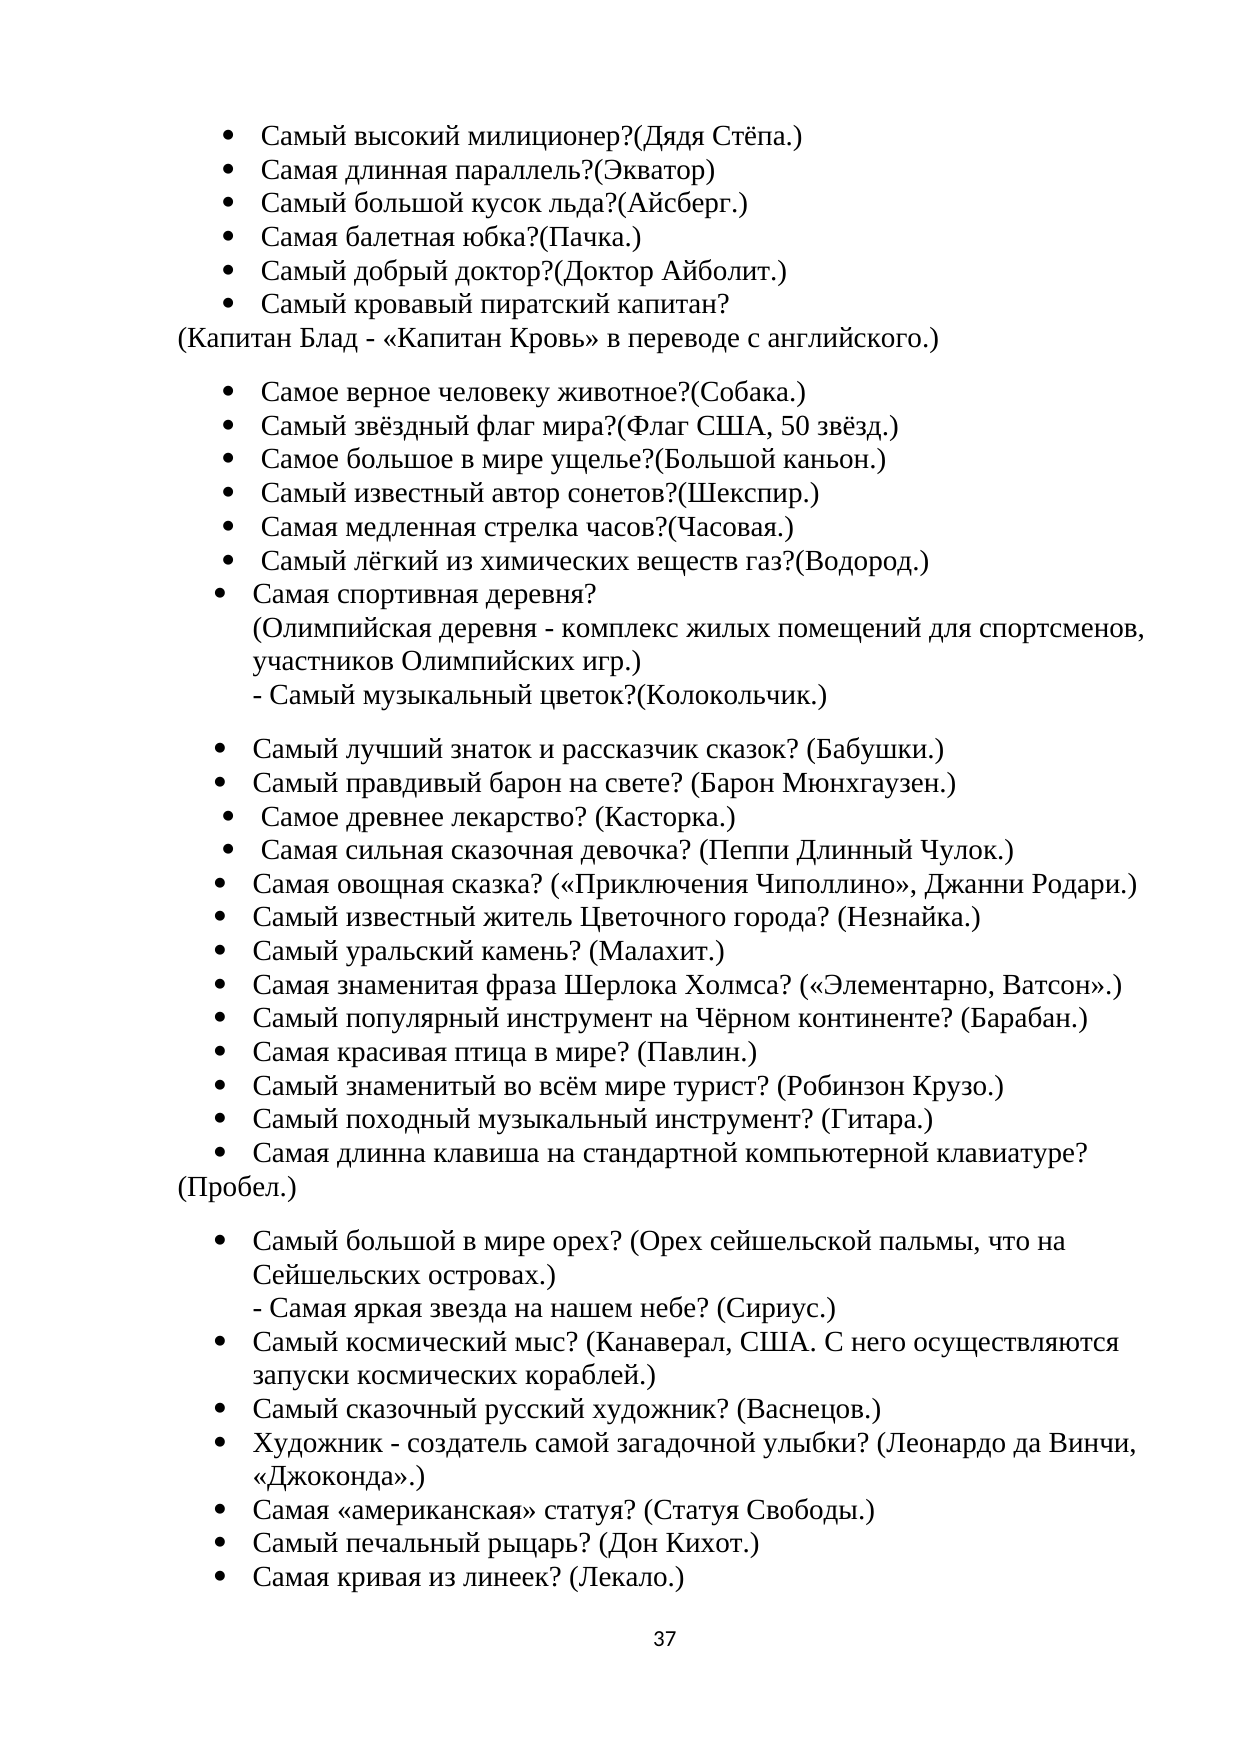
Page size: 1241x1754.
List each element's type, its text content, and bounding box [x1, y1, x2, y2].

list Самый печальный рыцарь? (Дон Кихот.) [215, 1526, 1152, 1559]
list Самый космический мыс? (Канаверал, США. С него осуществляются запуски космических кораблей.) [215, 1324, 1152, 1391]
list Самый звёздный флаг мира?(Флаг США, 50 звёзд.) [223, 408, 1152, 442]
list Самая овощная сказка? («Приключения Чиполлино», Джанни Родари.) [215, 866, 1152, 899]
list Самая кривая из линеек? (Лекало.) [215, 1559, 1152, 1593]
list Самый уральский камень? (Малахит.) [215, 933, 1152, 967]
list Самая медленная стрелка часов?(Часовая.) [223, 509, 1152, 543]
list Самая балетная юбка?(Пачка.) [223, 219, 1152, 253]
list Самый добрый доктор?(Доктор Айболит.) [223, 253, 1152, 286]
list Самый лучший знаток и рассказчик сказок? (Бабушки.) [215, 731, 1152, 765]
list Самый сказочный русский художник? (Васнецов.) [215, 1391, 1152, 1425]
list Самый лёгкий из химических веществ газ?(Водород.) [223, 543, 1152, 576]
list Самая «американская» статуя? (Статуя Свободы.) [215, 1492, 1152, 1526]
list Самый высокий милиционер?(Дядя Стёпа.) [223, 118, 1152, 152]
list Самая длинная параллель?(Экватор) [223, 152, 1152, 185]
list Самый известный автор сонетов?(Шекспир.) [223, 475, 1152, 509]
list Самое древнее лекарство? (Касторка.) [223, 799, 1152, 832]
list Самая сильная сказочная девочка? (Пеппи Длинный Чулок.) [223, 832, 1152, 866]
list Самая спортивная деревня? [215, 576, 1152, 610]
list Художник - создатель самой загадочной улыбки? (Леонардо да Винчи, «Джоконда».) [215, 1425, 1152, 1492]
text (Капитан Блад - «Капитан Кровь» в переводе с английского.) [177, 320, 1152, 353]
list Самый известный житель Цветочного города? (Незнайка.) [215, 899, 1152, 933]
list Самый кровавый пиратский капитан? [223, 286, 1152, 320]
list Самая длинна клавиша на стандартной компьютерной клавиатуре? [215, 1135, 1152, 1169]
text (Пробел.) [177, 1169, 1152, 1202]
list Самый знаменитый во всём мире турист? (Робинзон Крузо.) [215, 1068, 1152, 1101]
list Самое верное человеку животное?(Собака.) [223, 374, 1152, 408]
list Самый большой в мире орех? (Орех сейшельской пальмы, что на Сейшельских островах.) - Самая яркая звезда на нашем небе? (Сириус.) [215, 1223, 1152, 1324]
list Самое большое в мире ущелье?(Большой каньон.) [223, 442, 1152, 475]
list Самый правдивый барон на свете? (Барон Мюнхгаузен.) [215, 765, 1152, 799]
list Самый популярный инструмент на Чёрном континенте? (Барабан.) [215, 1001, 1152, 1034]
list Самая знаменитая фраза Шерлока Холмса? («Элементарно, Ватсон».) [215, 967, 1152, 1001]
list Самая красивая птица в мире? (Павлин.) [215, 1034, 1152, 1068]
list Самый походный музыкальный инструмент? (Гитара.) [215, 1101, 1152, 1135]
list Самый большой кусок льда?(Айсберг.) [223, 185, 1152, 219]
list (Олимпийская деревня - комплекс жилых помещений для спортсменов, участников Олимпийских игр.) - Самый музыкальный цветок?(Колокольчик.) [252, 610, 1152, 711]
